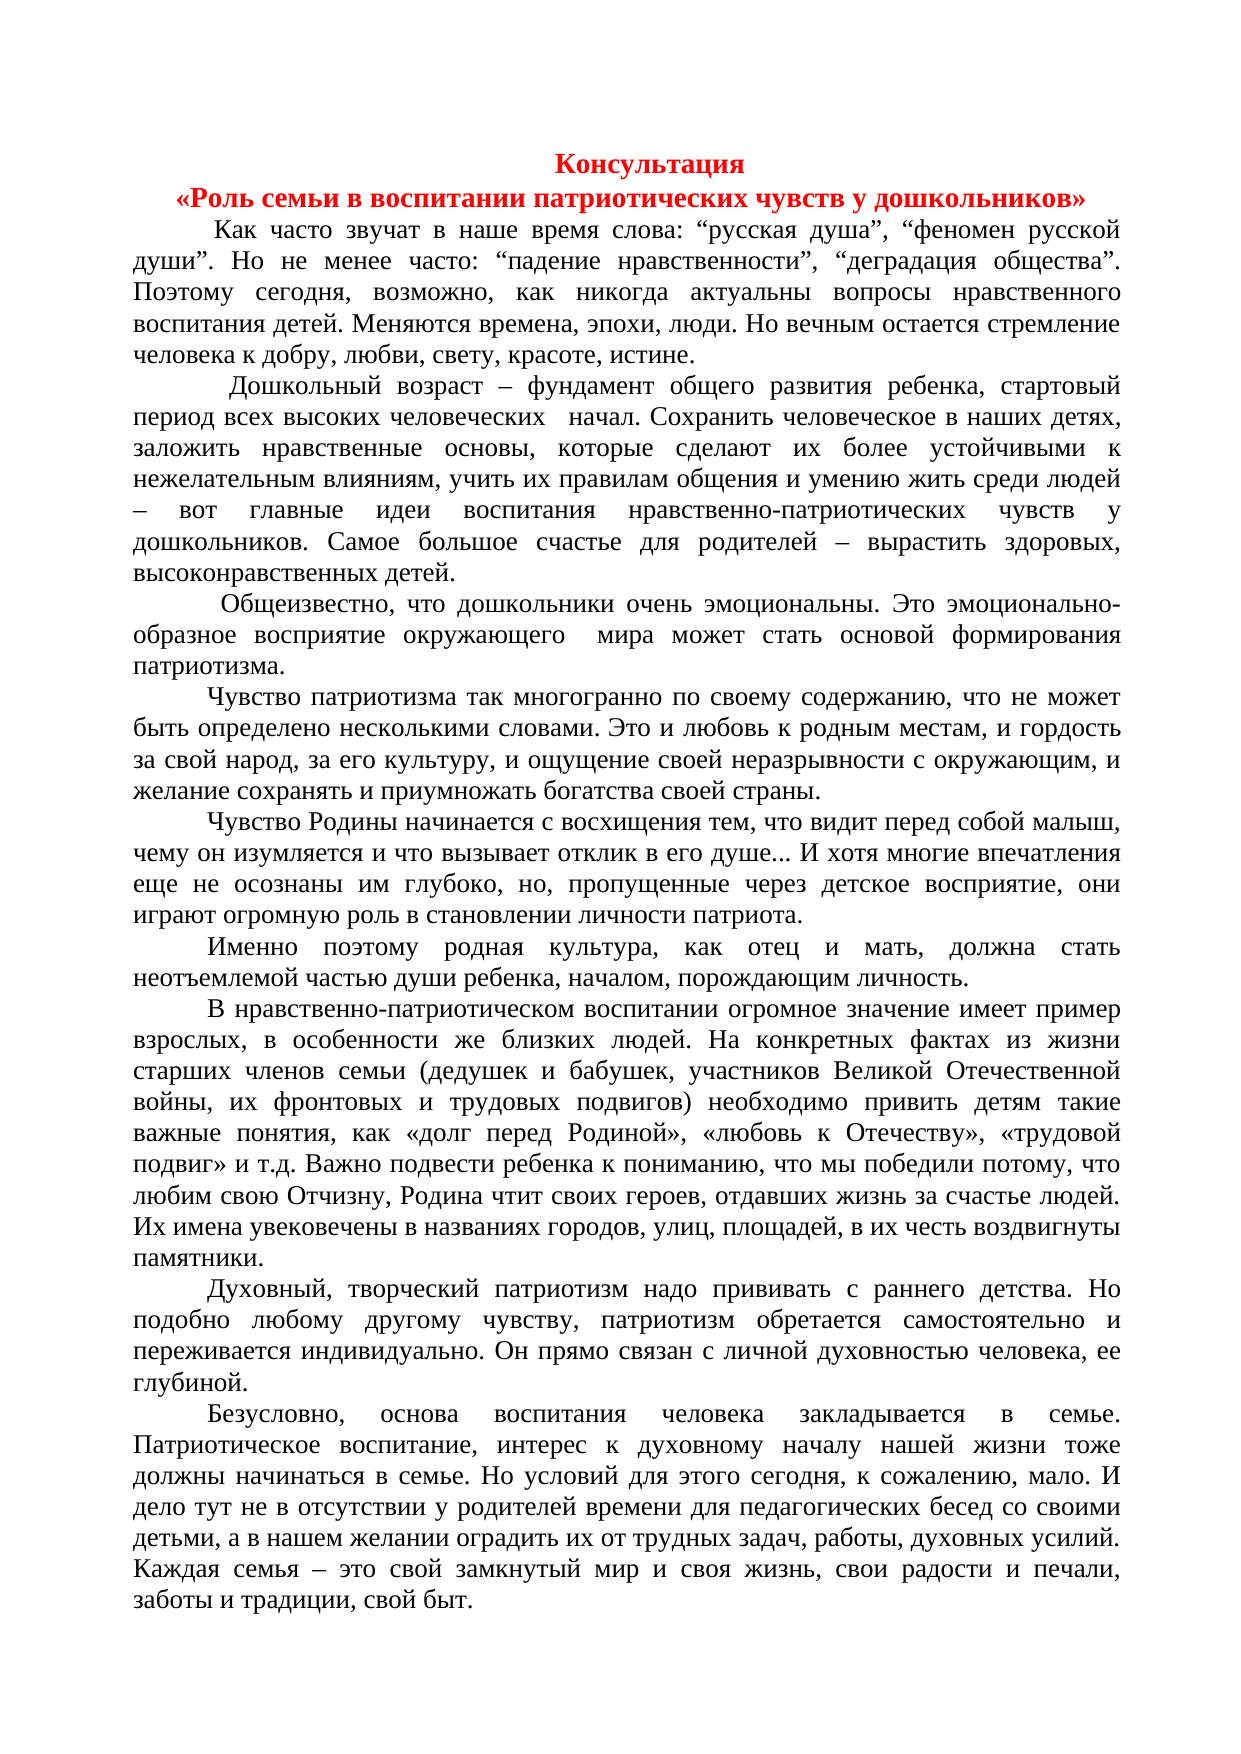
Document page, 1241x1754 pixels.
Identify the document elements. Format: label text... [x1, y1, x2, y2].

text Чувство Родины начинается с восхищения тем, что видит перед собой малыш, чему он изумляется и что вызывает отклик в его душе... И хотя многие впечатления еще не осознаны им глубоко, но, пропущенные через детское восприятие, они играют огромную роль в становлении личности патриота. [133, 805, 1122, 929]
text Именно поэтому родная культура, как отец и мать, должна стать неотъемлемой частью души ребенка, началом, порождающим личность. [133, 929, 1122, 992]
text Духовный, творческий патриотизм надо прививать с раннего детства. Но подобно любому другому чувству, патриотизм обретается самостоятельно и переживается индивидуально. Он прямо связан с личной духовностью человека, ее глубиной. [133, 1272, 1122, 1397]
text Безусловно, основа воспитания человека закладывается в семье. Патриотическое воспитание, интерес к духовному началу нашей жизни тоже должны начинаться в семье. Но условий для этого сегодня, к сожалению, мало. И дело тут не в отсутствии у родителей времени для педагогических бесед со своими детьми, а в нашем желании оградить их от трудных задач, работы, духовных усилий. Каждая семья – это свой замкнутый мир и своя жизнь, свои радости и печали, заботы и традиции, свой быт. [133, 1397, 1122, 1615]
text Как часто звучат в наше время слова: “русская душа”, “феномен русской души”. Но не менее часто: “падение нравственности”, “деградация общества”. Поэтому сегодня, возможно, как никогда актуальны вопросы нравственного воспитания детей. Меняются времена, эпохи, люди. Но вечным остается стремление человека к добру, любви, свету, красоте, истине. [133, 213, 1122, 369]
text «Роль семьи в воспитании патриотических чувств у дошкольников» [133, 180, 1122, 213]
text Чувство патриотизма так многогранно по своему содержанию, что не может быть определено несколькими словами. Это и любовь к родным местам, и гордость за свой народ, за его культуру, и ощущение своей неразрывности с окружающим, и желание сохранять и приумножать богатства своей страны. [133, 680, 1122, 805]
text Дошкольный возраст – фундамент общего развития ребенка, стартовый период всех высоких человеческих начал. Сохранить человеческое в наших детях, заложить нравственные основы, которые сделают их более устойчивыми к нежелательным влияниям, учить их правилам общения и умению жить среди людей – вот главные идеи воспитания нравственно-патриотических чувств у дошкольников. Самое большое счастье для родителей – вырастить здоровых, высоконравственных детей. [133, 369, 1122, 587]
text Общеизвестно, что дошкольники очень эмоциональны. Это эмоционально-образное восприятие окружающего мира может стать основой формирования патриотизма. [133, 587, 1122, 680]
text В нравственно-патриотическом воспитании огромное значение имеет пример взрослых, в особенности же близких людей. На конкретных фактах из жизни старших членов семьи (дедушек и бабушек, участников Великой Отечественной войны, их фронтовых и трудовых подвигов) необходимо привить детям такие важные понятия, как «долг перед Родиной», «любовь к Отечеству», «трудовой подвиг» и т.д. Важно подвести ребенка к пониманию, что мы победили потому, что любим свою Отчизну, Родина чтит своих героев, отдавших жизнь за счастье людей. Их имена увековечены в названиях городов, улиц, площадей, в их честь воздвигнуты памятники. [133, 992, 1122, 1272]
text Консультация [177, 146, 1122, 180]
